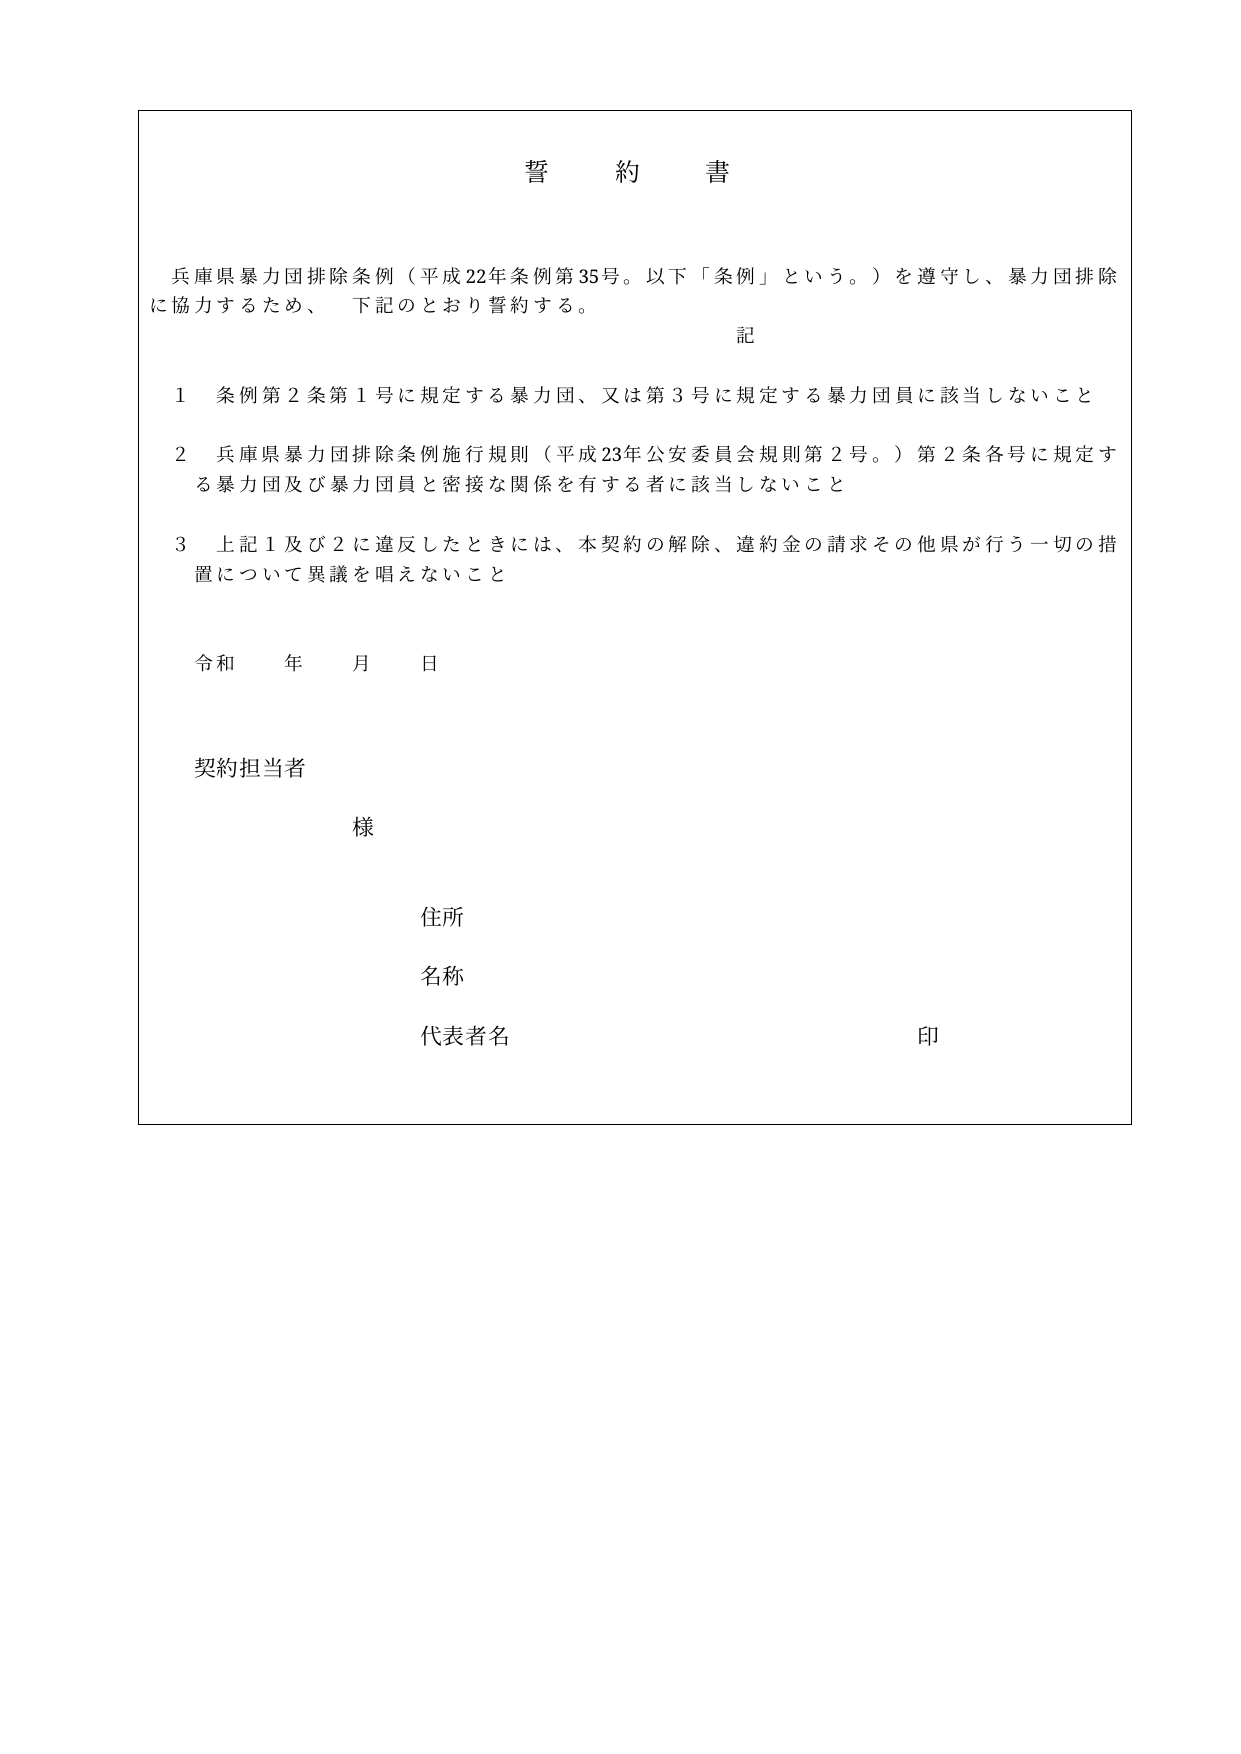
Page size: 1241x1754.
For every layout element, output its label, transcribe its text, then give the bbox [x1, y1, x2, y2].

table_header 誓 約 書 兵庫県暴力団排除条例（平成22年条例第35号。以下「条例」という。）を遵守し、暴力団排除に協力するため、 下記のとおり誓約する。 記 １ 条例第２条第１号に規定する暴力団、又は第３号に規定する暴力団員に該当しないこと ２ 兵庫県暴力団排除条例施行規則（平成23年公安委員会規則第２号。）第２条各号に規定する暴力団及び暴力団員と密接な関係を有する者に該当しないこと ３ 上記１及び２に違反したときには、本契約の解除、違約金の請求その他県が行う一切の措置について異議を唱えないこと 令和 年 月 日 契約担当者 様 住所 名称 代表者名 印 [139, 111, 1131, 1124]
